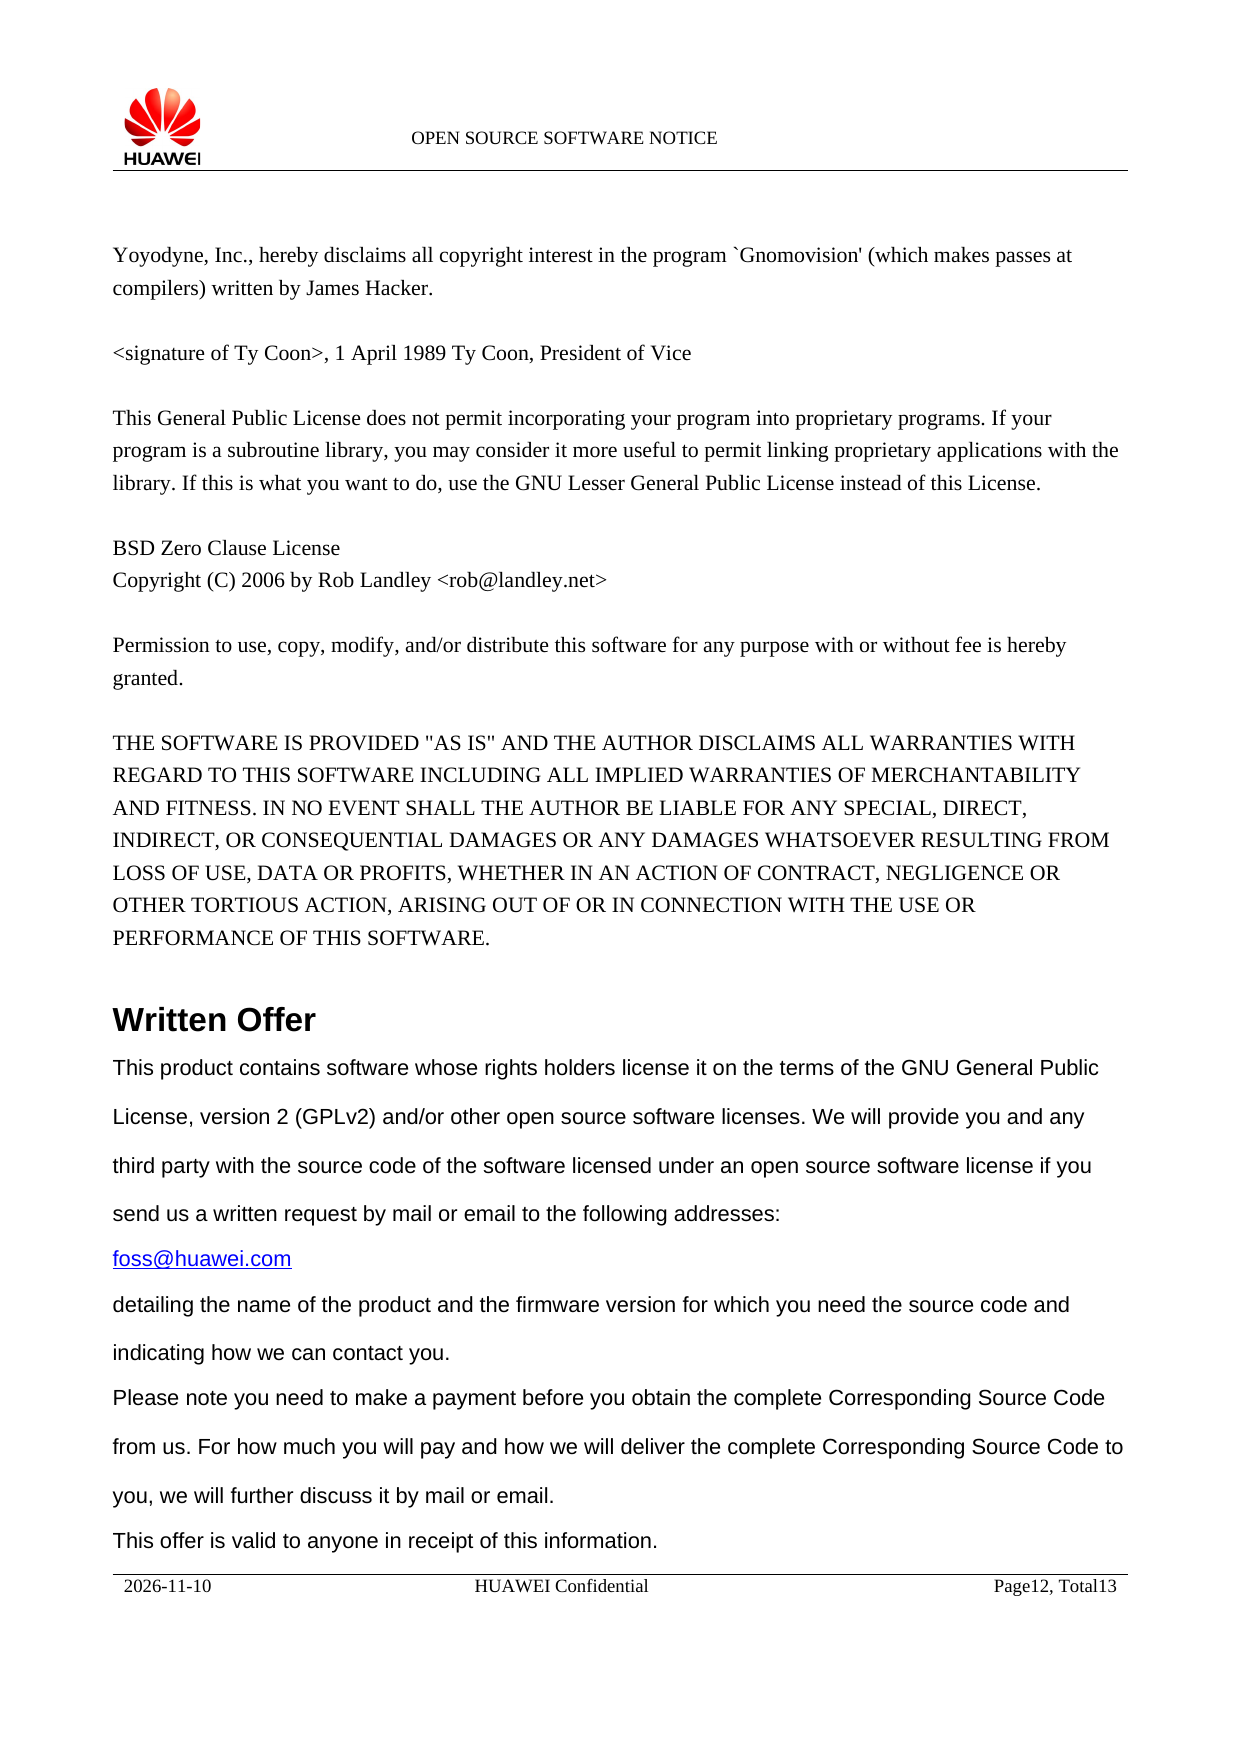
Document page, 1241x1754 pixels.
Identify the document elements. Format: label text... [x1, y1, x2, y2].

text This product contains software whose rights holders license it on the terms of the GNU General Public License, version 2 (GPLv2) and/or other open source software licenses. We will provide you and any third party with the source code of the software licensed under an open source software license if you send us a written request by mail or email to the following addresses: [112, 1051, 1128, 1230]
picture [124, 88, 201, 165]
text Written Offer [112, 986, 1128, 1051]
text foss@huawei.com [112, 1243, 1128, 1275]
text Please note you need to make a payment before you obtain the complete Corresponding Source Code from us. For how much you will pay and how we will deliver the complete Corresponding Source Code to you, we will further discuss it by mail or email. [112, 1382, 1128, 1512]
text This offer is valid to anyone in receipt of this information. [112, 1524, 1128, 1557]
text detailing the name of the product and the firmware version for which you need the source code and indicating how we can contact you. [112, 1288, 1128, 1369]
